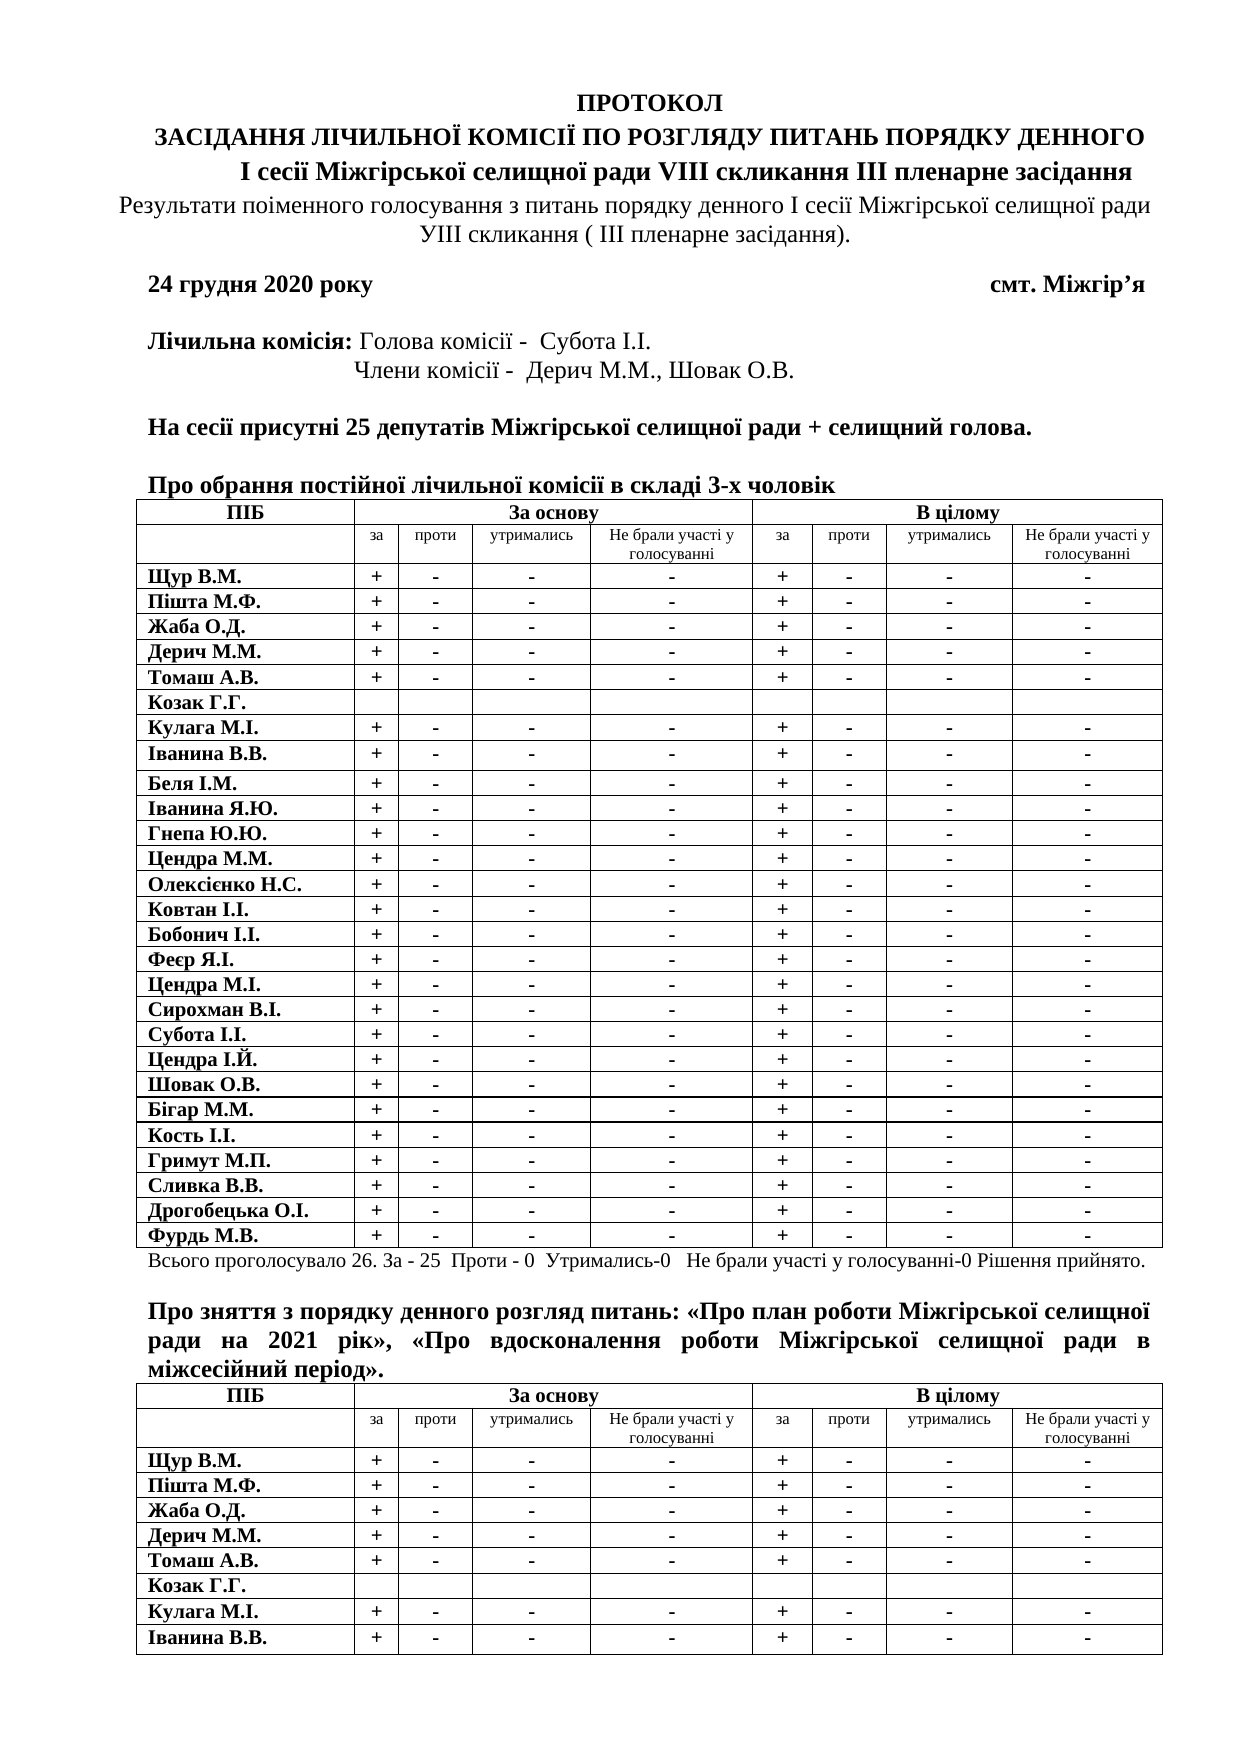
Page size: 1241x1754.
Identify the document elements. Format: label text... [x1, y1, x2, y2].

table_cell Феєр Я.І. [137, 947, 354, 971]
table_cell - [1013, 1173, 1162, 1197]
table_header В цілому [753, 500, 1162, 524]
table_cell - [813, 1599, 886, 1624]
table_cell Дерич М.М. [137, 1523, 354, 1547]
table_header За основу [355, 500, 752, 524]
table_cell - [591, 1047, 752, 1071]
table_cell - [473, 1173, 590, 1197]
table_cell + [753, 1448, 812, 1472]
table_header ПІБ [137, 500, 354, 524]
table_cell - [399, 997, 472, 1021]
table_cell - [473, 897, 590, 921]
table_cell Козак Г.Г. [137, 690, 354, 714]
table_cell Не брали участі у голосуванні [1013, 1409, 1162, 1447]
table_cell - [473, 871, 590, 896]
table_cell - [591, 846, 752, 870]
table_cell [887, 690, 1012, 714]
table_cell + [753, 1198, 812, 1222]
table_cell + [753, 1548, 812, 1572]
table_cell Дерич М.М. [137, 640, 354, 663]
table_cell - [813, 897, 886, 921]
table_cell + [355, 1148, 398, 1172]
table_cell - [813, 846, 886, 870]
table_cell + [753, 1047, 812, 1071]
table_cell [355, 690, 398, 714]
table_cell - [591, 589, 752, 613]
table_cell - [1013, 715, 1162, 740]
table_cell [1013, 690, 1162, 714]
table_cell + [753, 897, 812, 921]
table_cell + [753, 1625, 812, 1654]
table_cell - [591, 972, 752, 996]
table_header За основу [355, 1384, 752, 1407]
table_cell - [887, 972, 1012, 996]
table_cell - [591, 1498, 752, 1522]
table_cell - [813, 1548, 886, 1572]
table_cell - [887, 1498, 1012, 1522]
table_cell за [753, 525, 812, 563]
table_cell - [887, 1098, 1012, 1121]
table_cell - [473, 715, 590, 740]
table_cell - [1013, 922, 1162, 946]
table_cell - [887, 1625, 1012, 1654]
table_cell - [399, 564, 472, 588]
table_cell Не брали участі у голосуванні [591, 525, 752, 563]
table_cell - [887, 741, 1012, 770]
table_cell - [813, 821, 886, 845]
table_cell - [473, 821, 590, 845]
table_cell Щур В.М. [137, 564, 354, 588]
table_cell + [753, 821, 812, 845]
table_cell - [399, 1223, 472, 1247]
table_cell - [1013, 1072, 1162, 1096]
table_cell - [399, 871, 472, 896]
table_cell - [1013, 1448, 1162, 1472]
table_cell + [355, 947, 398, 971]
table_cell - [591, 715, 752, 740]
table_cell Бобонич І.І. [137, 922, 354, 946]
table_cell + [355, 1198, 398, 1222]
table_cell - [591, 1599, 752, 1624]
table_cell - [887, 922, 1012, 946]
table_cell - [473, 1473, 590, 1497]
table_cell - [813, 771, 886, 795]
table_cell - [591, 1072, 752, 1096]
table_cell - [1013, 897, 1162, 921]
table_cell + [355, 715, 398, 740]
table_cell - [887, 1022, 1012, 1046]
text Результати поіменного голосування з питань порядку денного І сесії Міжгірської селищної ради УІІІ скликання ( III пленарне засідання). [118, 190, 1152, 248]
text Про обрання постійної лічильної комісії в складі 3-х чоловік [148, 470, 1152, 499]
table_cell - [591, 1473, 752, 1497]
table_cell Жаба О.Д. [137, 1498, 354, 1522]
table_cell - [591, 897, 752, 921]
table_cell - [399, 1047, 472, 1071]
table_cell - [813, 1072, 886, 1096]
table_cell + [753, 947, 812, 971]
table_cell Кулага М.І. [137, 1599, 354, 1624]
table_cell + [753, 1148, 812, 1172]
table_cell Кулага М.І. [137, 715, 354, 740]
table_cell - [399, 821, 472, 845]
table_cell - [473, 1198, 590, 1222]
table_cell - [887, 1548, 1012, 1572]
table_cell - [473, 1548, 590, 1572]
table_cell - [813, 972, 886, 996]
table_cell - [473, 771, 590, 795]
table_cell - [399, 1473, 472, 1497]
table_cell - [399, 1448, 472, 1472]
table_cell [753, 690, 812, 714]
table_cell - [399, 1072, 472, 1096]
table_cell - [1013, 1022, 1162, 1046]
table_cell - [591, 1148, 752, 1172]
table_cell [355, 1574, 398, 1597]
table_cell - [887, 997, 1012, 1021]
table_cell + [355, 1072, 398, 1096]
table_cell + [753, 1223, 812, 1247]
table_cell Не брали участі у голосуванні [1013, 525, 1162, 563]
table_cell - [813, 1523, 886, 1547]
table_cell - [1013, 1123, 1162, 1147]
table_cell - [1013, 1148, 1162, 1172]
text Лічильна комісія: Голова комісії - Субота І.І. [148, 326, 1152, 355]
table_cell - [591, 796, 752, 820]
table_cell - [887, 1148, 1012, 1172]
table_cell - [473, 1498, 590, 1522]
table_cell - [399, 1599, 472, 1624]
table_cell Кость І.І. [137, 1123, 354, 1147]
table_cell - [591, 1548, 752, 1572]
table_cell - [813, 1148, 886, 1172]
table_cell + [753, 640, 812, 663]
table_cell - [473, 796, 590, 820]
table_cell - [813, 1198, 886, 1222]
table_cell - [399, 665, 472, 689]
table_cell + [355, 1223, 398, 1247]
table_cell - [887, 846, 1012, 870]
table_cell - [1013, 1198, 1162, 1222]
table_cell + [355, 1599, 398, 1624]
table_cell - [591, 1448, 752, 1472]
table_cell + [753, 871, 812, 896]
table_cell - [813, 796, 886, 820]
table_cell - [591, 997, 752, 1021]
table_cell - [591, 1223, 752, 1247]
table_cell [399, 690, 472, 714]
table_cell - [473, 1022, 590, 1046]
table_cell - [473, 1148, 590, 1172]
table_cell - [591, 771, 752, 795]
table_cell - [813, 1022, 886, 1046]
table_cell + [355, 1473, 398, 1497]
table_cell - [591, 1198, 752, 1222]
table_cell - [887, 897, 1012, 921]
table_cell + [753, 589, 812, 613]
table_cell - [813, 1223, 886, 1247]
table_cell - [887, 564, 1012, 588]
table_cell - [591, 871, 752, 896]
table_cell - [887, 771, 1012, 795]
table_cell - [1013, 614, 1162, 638]
table_cell - [887, 1072, 1012, 1096]
table_cell - [1013, 665, 1162, 689]
table_cell + [753, 972, 812, 996]
table_cell [887, 1574, 1012, 1597]
table_cell - [473, 947, 590, 971]
text Про зняття з порядку денного розгляд питань: «Про план роботи Міжгірської селищної ради на 2021 рік», «Про вдосконалення роботи Міжгірської селищної ради в міжсесійний період». [148, 1296, 1152, 1382]
table_cell + [355, 1173, 398, 1197]
table_cell - [1013, 997, 1162, 1021]
table_cell + [355, 1625, 398, 1654]
table_cell - [813, 947, 886, 971]
table_cell Субота І.І. [137, 1022, 354, 1046]
table_cell - [887, 715, 1012, 740]
table_cell - [473, 665, 590, 689]
table_cell - [813, 564, 886, 588]
table_cell - [473, 640, 590, 663]
table_cell - [473, 1123, 590, 1147]
table_cell - [813, 614, 886, 638]
table_cell - [399, 1498, 472, 1522]
table_cell + [753, 1473, 812, 1497]
table_cell - [399, 947, 472, 971]
table_cell + [753, 564, 812, 588]
table_cell + [355, 897, 398, 921]
table_cell - [1013, 741, 1162, 770]
table_cell - [1013, 871, 1162, 896]
table_cell Дрогобецька О.І. [137, 1198, 354, 1222]
table_cell - [813, 871, 886, 896]
table_cell + [753, 997, 812, 1021]
table_cell [1013, 1574, 1162, 1597]
table_cell + [355, 589, 398, 613]
table_cell - [473, 972, 590, 996]
table_cell за [355, 1409, 398, 1447]
table_cell + [355, 1047, 398, 1071]
table_cell + [753, 1072, 812, 1096]
table_cell Ковтан І.І. [137, 897, 354, 921]
table_cell - [1013, 589, 1162, 613]
table_cell Гнепа Ю.Ю. [137, 821, 354, 845]
table_cell - [813, 640, 886, 663]
table_cell - [887, 589, 1012, 613]
table_cell + [355, 1548, 398, 1572]
table_cell - [1013, 640, 1162, 663]
table_cell Бігар М.М. [137, 1098, 354, 1121]
table_cell + [753, 1022, 812, 1046]
text На сесії присутні 25 депутатів Міжгірської селищної ради + селищний голова. [148, 412, 1152, 441]
text 24 грудня 2020 року смт. Міжгір’я [148, 269, 1152, 297]
table_cell - [399, 1148, 472, 1172]
table_cell - [591, 614, 752, 638]
table_cell + [355, 1523, 398, 1547]
table_cell - [813, 1473, 886, 1497]
table_cell + [355, 640, 398, 663]
table_cell - [591, 564, 752, 588]
table_cell [473, 1574, 590, 1597]
table_cell [473, 690, 590, 714]
table_cell + [753, 771, 812, 795]
table_cell - [473, 614, 590, 638]
table_cell - [399, 589, 472, 613]
table_cell Сливка В.В. [137, 1173, 354, 1197]
table_cell - [473, 1047, 590, 1071]
table_cell - [887, 1223, 1012, 1247]
table_cell - [887, 665, 1012, 689]
table_cell Цендра М.І. [137, 972, 354, 996]
table_cell [591, 690, 752, 714]
table_cell - [399, 846, 472, 870]
table_cell - [887, 1448, 1012, 1472]
table_cell [813, 690, 886, 714]
table_cell - [399, 640, 472, 663]
table_cell Томаш А.В. [137, 665, 354, 689]
table_cell - [473, 741, 590, 770]
table_cell - [813, 1047, 886, 1071]
table_cell + [753, 1498, 812, 1522]
table_cell - [399, 897, 472, 921]
table_cell + [753, 922, 812, 946]
table_cell - [399, 1173, 472, 1197]
table_cell - [591, 821, 752, 845]
table_cell - [473, 922, 590, 946]
table_cell + [355, 871, 398, 896]
table_cell Щур В.М. [137, 1448, 354, 1472]
table_cell - [813, 922, 886, 946]
table_cell Шовак О.В. [137, 1072, 354, 1096]
table_cell - [1013, 1473, 1162, 1497]
table_cell + [355, 796, 398, 820]
table_cell + [753, 1599, 812, 1624]
table_cell за [753, 1409, 812, 1447]
table_cell - [473, 1523, 590, 1547]
table_cell - [399, 771, 472, 795]
table_cell + [753, 715, 812, 740]
table_cell - [591, 1022, 752, 1046]
table_cell Козак Г.Г. [137, 1574, 354, 1597]
table_cell - [399, 796, 472, 820]
table_cell - [1013, 947, 1162, 971]
table_cell - [813, 997, 886, 1021]
table_cell - [591, 1625, 752, 1654]
table_cell + [753, 846, 812, 870]
table_cell - [887, 1599, 1012, 1624]
table_cell [399, 1574, 472, 1597]
table_cell Іванина В.В. [137, 741, 354, 770]
table_header ПІБ [137, 1384, 354, 1407]
table_cell Іванина Я.Ю. [137, 796, 354, 820]
table_cell Жаба О.Д. [137, 614, 354, 638]
table_cell Цендра М.М. [137, 846, 354, 870]
table_cell + [753, 665, 812, 689]
table_cell + [753, 741, 812, 770]
table_cell - [399, 614, 472, 638]
table_cell - [1013, 1523, 1162, 1547]
table_cell + [753, 614, 812, 638]
table_cell - [887, 821, 1012, 845]
table_cell - [887, 1173, 1012, 1197]
table_cell - [813, 1173, 886, 1197]
table_cell утримались [887, 525, 1012, 563]
table_cell - [1013, 846, 1162, 870]
table_cell Іванина В.В. [137, 1625, 354, 1654]
table_cell - [887, 1123, 1012, 1147]
table_cell - [473, 1599, 590, 1624]
table_cell проти [399, 525, 472, 563]
table_cell - [591, 947, 752, 971]
table_cell Цендра І.Й. [137, 1047, 354, 1071]
table_cell + [355, 821, 398, 845]
table_cell Пішта М.Ф. [137, 1473, 354, 1497]
table_cell Беля І.М. [137, 771, 354, 795]
table_cell Томаш А.В. [137, 1548, 354, 1572]
table_cell - [1013, 1098, 1162, 1121]
table_cell - [591, 665, 752, 689]
table_cell + [355, 972, 398, 996]
table_cell - [813, 1098, 886, 1121]
table_cell - [813, 1448, 886, 1472]
table_cell - [813, 1625, 886, 1654]
table_cell [137, 525, 354, 563]
table_cell - [1013, 1498, 1162, 1522]
table_cell Фурдь М.В. [137, 1223, 354, 1247]
table_cell проти [813, 525, 886, 563]
table_cell - [887, 614, 1012, 638]
table_cell + [753, 1523, 812, 1547]
table_cell - [473, 1223, 590, 1247]
table_cell - [399, 1548, 472, 1572]
table_cell - [813, 1498, 886, 1522]
table_cell - [591, 1523, 752, 1547]
table_cell - [473, 997, 590, 1021]
table_cell - [591, 640, 752, 663]
table_cell - [399, 1098, 472, 1121]
table_cell - [813, 715, 886, 740]
table_cell - [473, 1448, 590, 1472]
table_cell - [591, 741, 752, 770]
table_cell Олексієнко Н.С. [137, 871, 354, 896]
table_cell - [399, 715, 472, 740]
table_cell - [399, 1123, 472, 1147]
table_cell - [399, 972, 472, 996]
table_cell - [591, 1098, 752, 1121]
table_cell + [355, 997, 398, 1021]
table_cell - [473, 1625, 590, 1654]
table_cell утримались [887, 1409, 1012, 1447]
table_cell + [753, 1123, 812, 1147]
table_cell за [355, 525, 398, 563]
table_header В цілому [753, 1384, 1162, 1407]
table_cell - [473, 1072, 590, 1096]
text ЗАСІДАННЯ ЛІЧИЛЬНОЇ КОМІСІЇ ПО РОЗГЛЯДУ ПИТАНЬ ПОРЯДКУ ДЕННОГО [148, 122, 1152, 150]
table_cell - [591, 1173, 752, 1197]
table_cell Сирохман В.І. [137, 997, 354, 1021]
table_cell Не брали участі у голосуванні [591, 1409, 752, 1447]
table_cell - [887, 796, 1012, 820]
table_cell - [399, 1523, 472, 1547]
table_cell - [591, 1123, 752, 1147]
table_cell + [355, 1498, 398, 1522]
table_cell Пішта М.Ф. [137, 589, 354, 613]
table_cell + [355, 1022, 398, 1046]
table_cell - [813, 1123, 886, 1147]
table_cell проти [813, 1409, 886, 1447]
table_cell - [399, 1022, 472, 1046]
table_cell - [473, 564, 590, 588]
table_cell [753, 1574, 812, 1597]
table_cell + [355, 1123, 398, 1147]
table_cell - [887, 640, 1012, 663]
table_cell - [1013, 771, 1162, 795]
table_cell + [753, 1098, 812, 1121]
table_cell + [355, 1098, 398, 1121]
table_cell - [1013, 1548, 1162, 1572]
table_cell - [1013, 1047, 1162, 1071]
table_cell - [1013, 1223, 1162, 1247]
table_cell - [887, 1523, 1012, 1547]
text Всього проголосувало 26. За - 25 Проти - 0 Утримались-0 Не брали участі у голосуванні-0 Рішення прийнято. [148, 1248, 1152, 1272]
table_cell - [399, 922, 472, 946]
table_cell [813, 1574, 886, 1597]
table_cell - [887, 947, 1012, 971]
table_cell - [887, 1047, 1012, 1071]
text Члени комісії - Дерич М.М., Шовак О.В. [148, 355, 1152, 384]
table_cell - [813, 589, 886, 613]
table_cell - [399, 1625, 472, 1654]
table_cell [591, 1574, 752, 1597]
text ПРОТОКОЛ [148, 88, 1152, 117]
table_cell Гримут М.П. [137, 1148, 354, 1172]
table_cell - [399, 741, 472, 770]
table_cell + [355, 665, 398, 689]
table_cell + [355, 1448, 398, 1472]
table_cell + [355, 741, 398, 770]
table_cell утримались [473, 1409, 590, 1447]
table_cell + [753, 1173, 812, 1197]
table_cell - [887, 1198, 1012, 1222]
table_cell - [887, 1473, 1012, 1497]
table_cell [137, 1409, 354, 1447]
table_cell - [1013, 564, 1162, 588]
table_cell + [753, 796, 812, 820]
table_cell проти [399, 1409, 472, 1447]
table_cell + [355, 564, 398, 588]
table_cell - [887, 871, 1012, 896]
text І сесії Міжгірської селищної ради VIII скликання III пленарне засідання [148, 154, 1152, 186]
table_cell утримались [473, 525, 590, 563]
table_cell - [1013, 821, 1162, 845]
table_cell - [1013, 1599, 1162, 1624]
table_cell - [1013, 1625, 1162, 1654]
table_cell + [355, 846, 398, 870]
table_cell - [591, 922, 752, 946]
table_cell + [355, 771, 398, 795]
table_cell - [1013, 796, 1162, 820]
table_cell + [355, 614, 398, 638]
table_cell - [473, 1098, 590, 1121]
table_cell - [399, 1198, 472, 1222]
table_cell - [473, 846, 590, 870]
table_cell - [813, 665, 886, 689]
table_cell + [355, 922, 398, 946]
table_cell - [813, 741, 886, 770]
table_cell - [1013, 972, 1162, 996]
table_cell - [473, 589, 590, 613]
